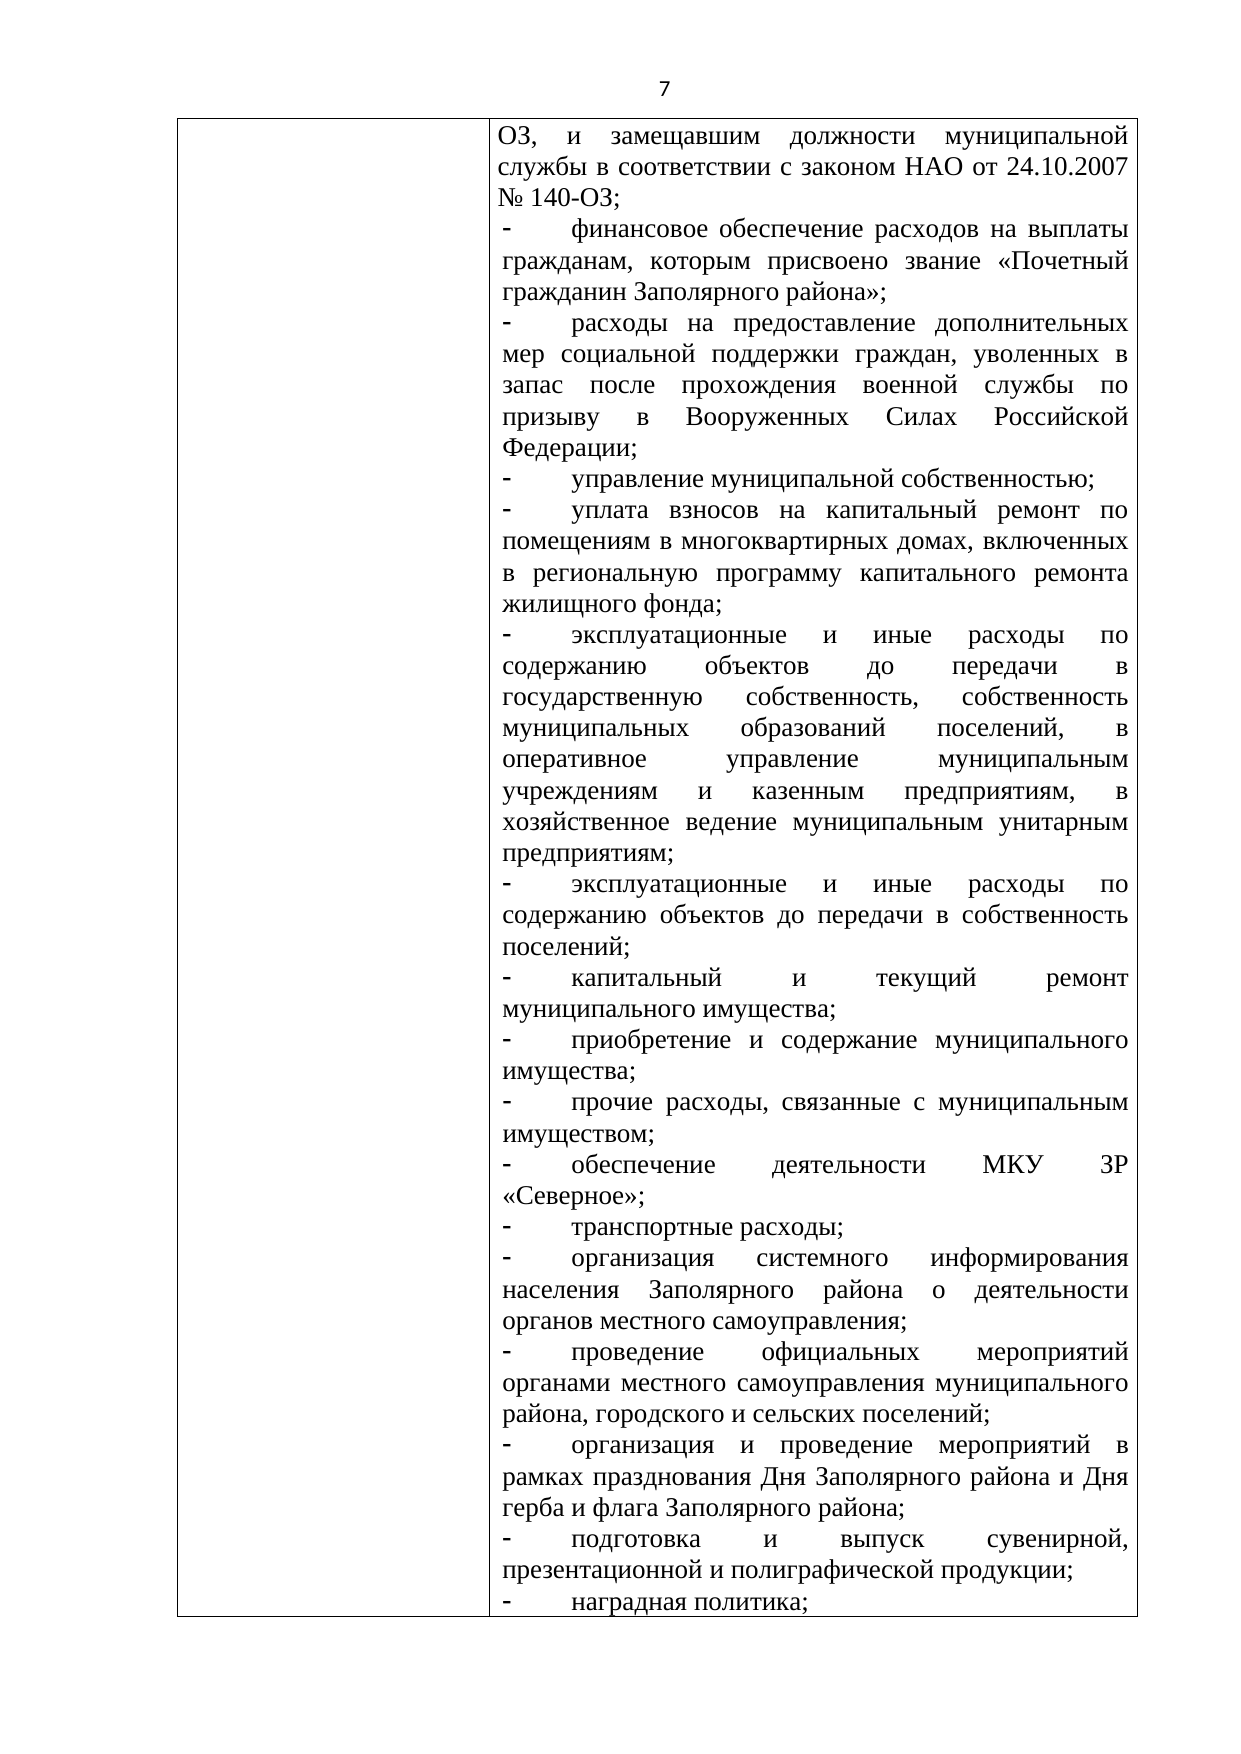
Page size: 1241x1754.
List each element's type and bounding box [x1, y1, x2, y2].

table_cell [490, 119, 1137, 1616]
table_cell [178, 119, 489, 1616]
